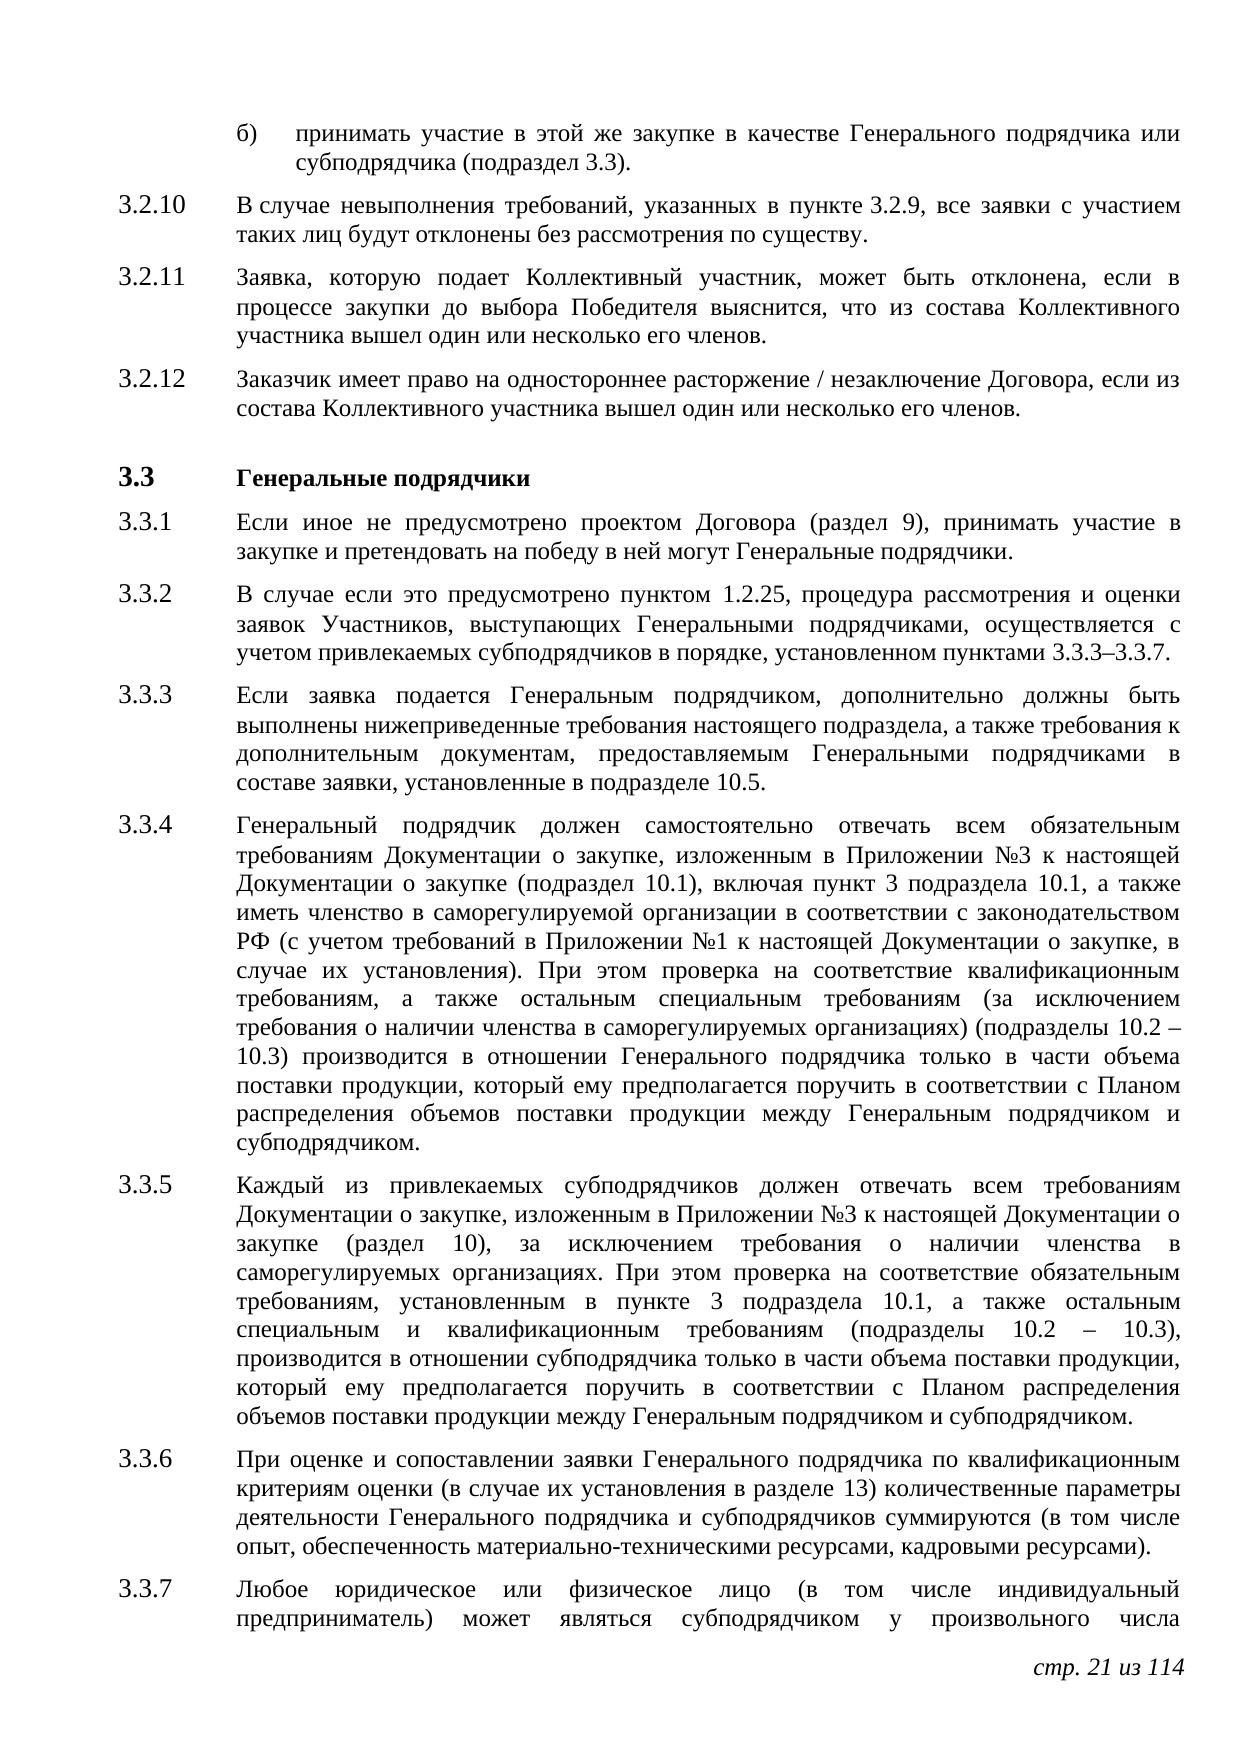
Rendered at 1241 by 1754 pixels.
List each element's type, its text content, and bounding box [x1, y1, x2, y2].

text В случае невыполнения требований, указанных в пункте 3.2.9, все заявки с участием таких лиц будут отклонены без рассмотрения по существу. [118, 188, 1181, 248]
text Заказчик имеет право на одностороннее расторжение / незаключение Договора, если из состава Коллективного участника вышел один или несколько его членов. [118, 362, 1181, 422]
text В случае если это предусмотрено пунктом 1.2.25, процедура рассмотрения и оценки заявок Участников, выступающих Генеральными подрядчиками, осуществляется с учетом привлекаемых субподрядчиков в порядке, установленном пунктами 3.3.3–3.3.7. [118, 577, 1181, 666]
text Заявка, которую подает Коллективный участник, может быть отклонена, если в процессе закупки до выбора Победителя выяснится, что из состава Коллективного участника вышел один или несколько его членов. [118, 261, 1181, 349]
text Если иное не предусмотрено проектом Договора (раздел 9), принимать участие в закупке и претендовать на победу в ней могут Генеральные подрядчики. [118, 505, 1181, 565]
text Если заявка подается Генеральным подрядчиком, дополнительно должны быть выполнены нижеприведенные требования настоящего подраздела, а также требования к дополнительным документам, предоставляемым Генеральными подрядчиками в составе заявки, установленные в подразделе 10.5. [118, 679, 1181, 796]
text принимать участие в этой же закупке в качестве Генерального подрядчика или субподрядчика (подраздел 3.3). [236, 118, 1181, 176]
text Каждый из привлекаемых субподрядчиков должен отвечать всем требованиям Документации о закупке, изложенным в Приложении №3 к настоящей Документации о закупке (раздел 10), за исключением требования о наличии членства в саморегулируемых организациях. При этом проверка на соответствие обязательным требованиям, установленным в пункте 3 подраздела 10.1, а также остальным специальным и квалификационным требованиям (подразделы 10.2 – 10.3), производится в отношении субподрядчика только в части объема поставки продукции, который ему предполагается поручить в соответствии с Планом распределения объемов поставки продукции между Генеральным подрядчиком и субподрядчиком. [118, 1168, 1181, 1429]
text Генеральный подрядчик должен самостоятельно отвечать всем обязательным требованиям Документации о закупке, изложенным в Приложении №3 к настоящей Документации о закупке (подраздел 10.1), включая пункт 3 подраздела 10.1, а также иметь членство в саморегулируемой организации в соответствии с законодательством РФ (с учетом требований в Приложении №1 к настоящей Документации о закупке, в случае их установления). При этом проверка на соответствие квалификационным требованиям, а также остальным специальным требованиям (за исключением требования о наличии членства в саморегулируемых организациях) (подразделы 10.2 – 10.3) производится в отношении Генерального подрядчика только в части объема поставки продукции, который ему предполагается поручить в соответствии с Планом распределения объемов поставки продукции между Генеральным подрядчиком и субподрядчиком. [118, 808, 1181, 1156]
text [118, 1572, 1181, 1632]
text При оценке и сопоставлении заявки Генерального подрядчика по квалификационным критериям оценки (в случае их установления в разделе 13) количественные параметры деятельности Генерального подрядчика и субподрядчиков суммируются (в том числе опыт, обеспеченность материально-техническими ресурсами, кадровыми ресурсами). [118, 1442, 1181, 1559]
subtitle Генеральные подрядчики [118, 459, 1181, 493]
